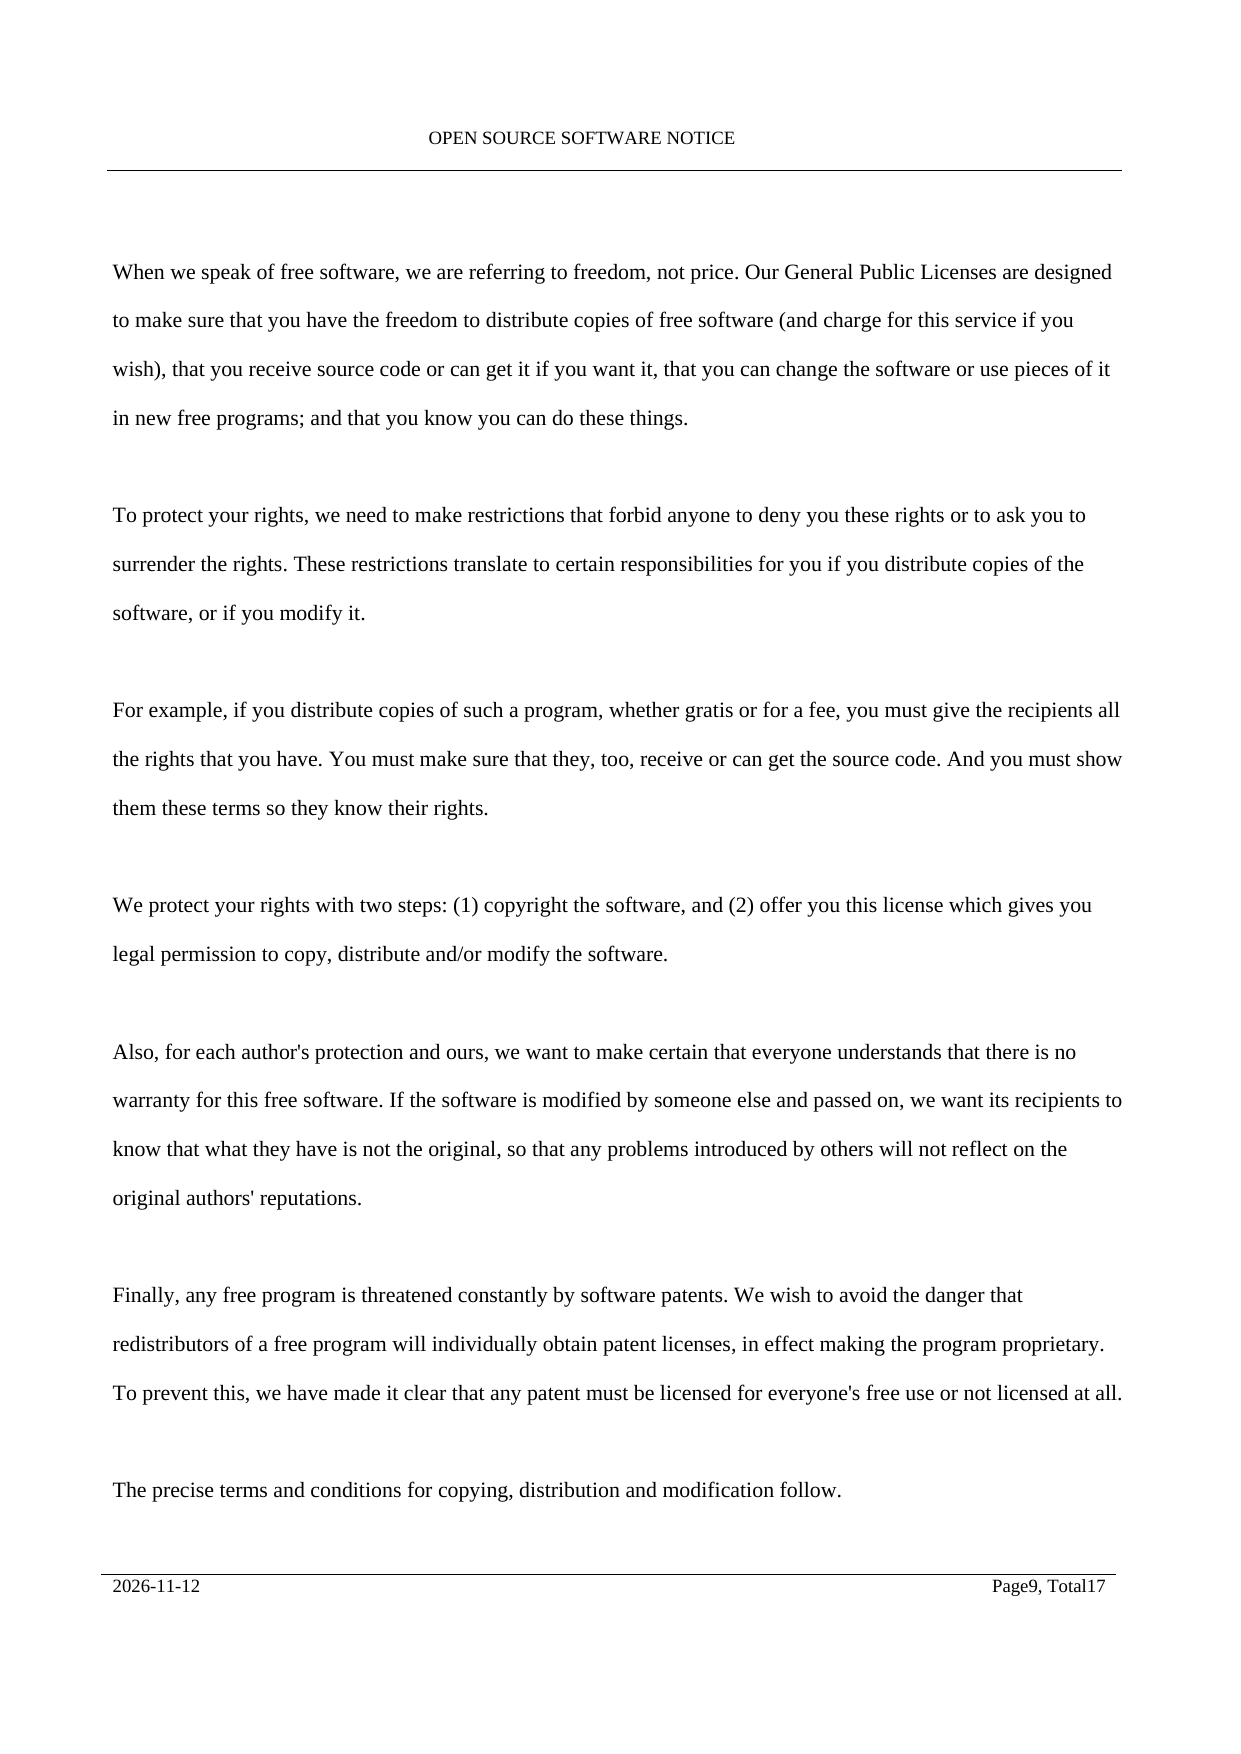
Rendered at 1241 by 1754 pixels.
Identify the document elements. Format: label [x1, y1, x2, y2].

text [112, 206, 1128, 1506]
